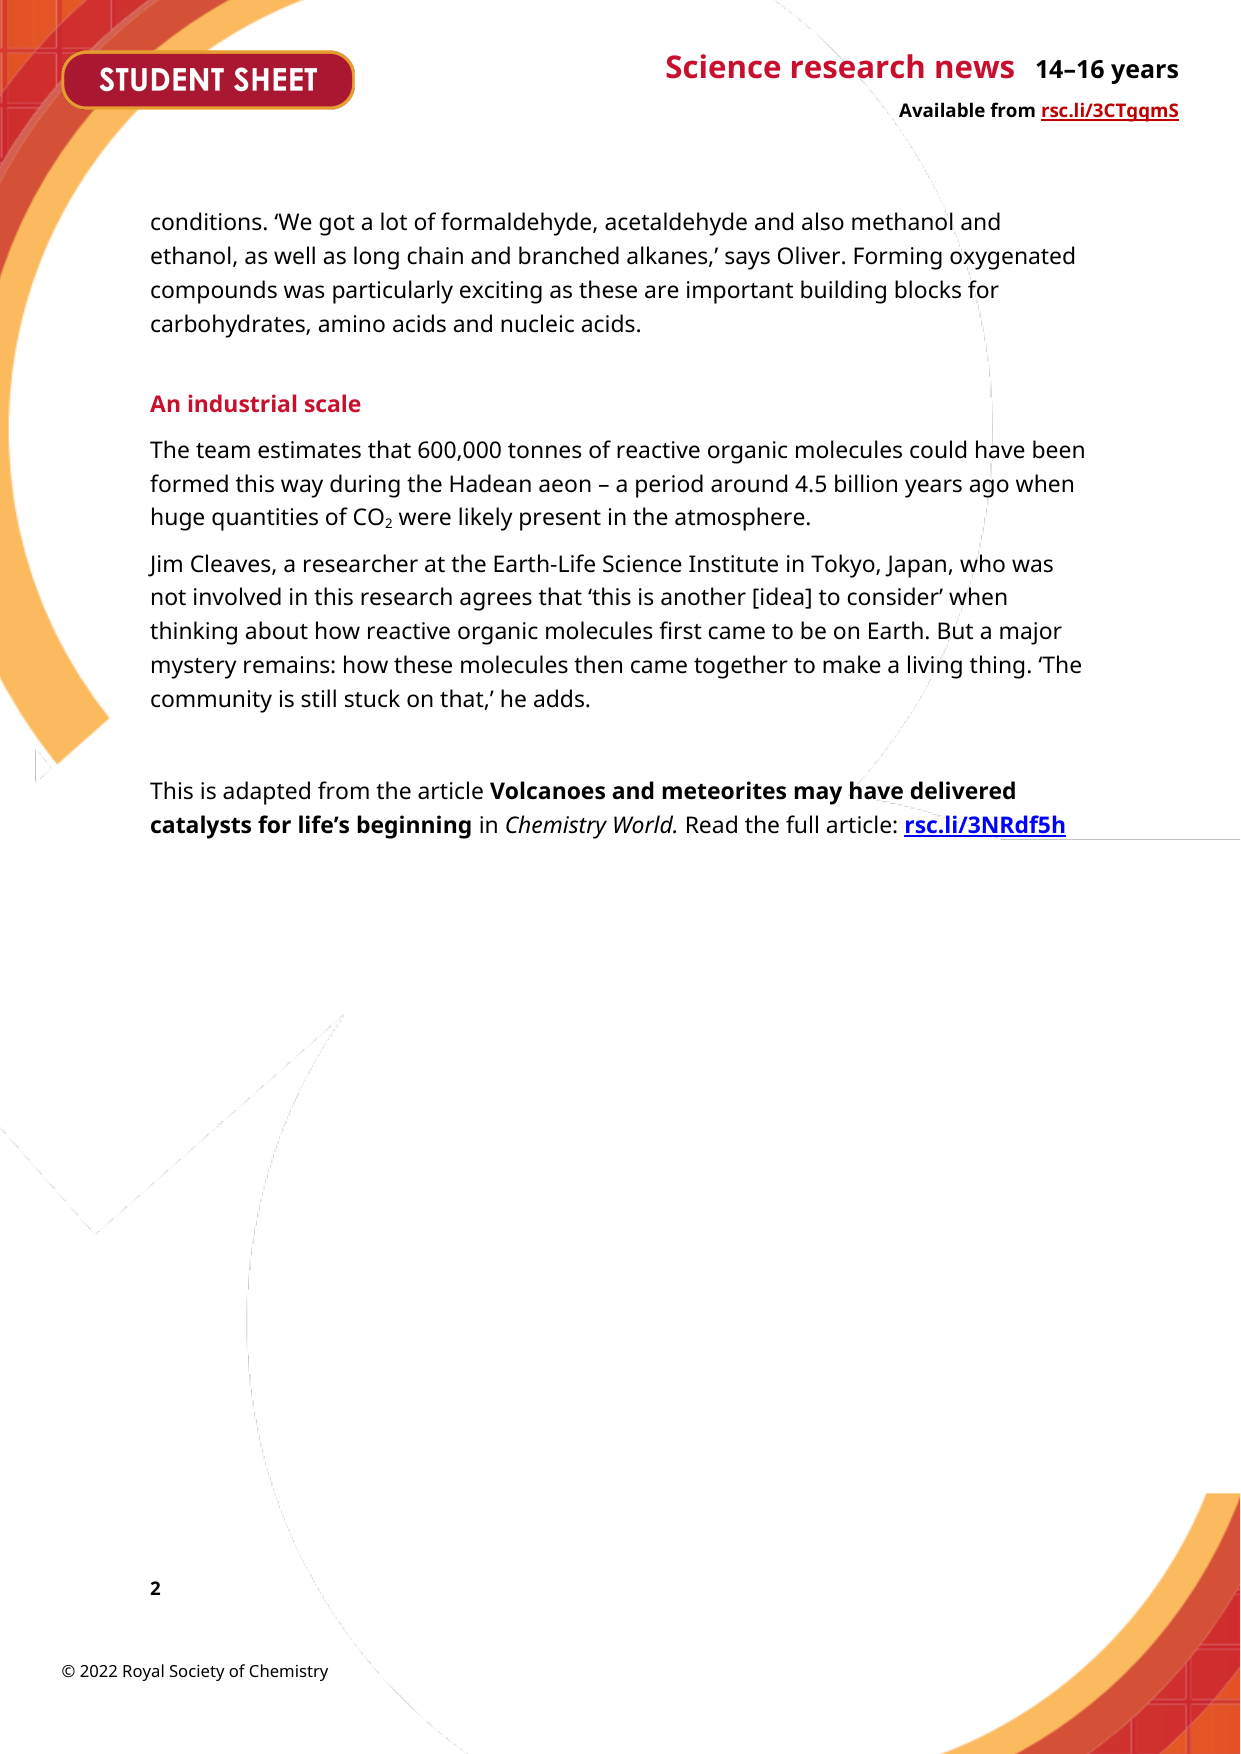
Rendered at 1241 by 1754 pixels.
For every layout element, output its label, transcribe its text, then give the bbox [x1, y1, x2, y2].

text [150, 206, 1090, 372]
text An industrial scale [150, 387, 1090, 419]
text The team estimates that 600,000 tonnes of reactive organic molecules could have been formed this way during the Hadean aeon – a period around 4.5 billion years ago when huge quantities of CO2 were likely present in the atmosphere. [150, 434, 1090, 532]
text Jim Cleaves, a researcher at the Earth-Life Science Institute in Tokyo, Japan, who was not involved in this research agrees that ‘this is another [idea] to consider’ when thinking about how reactive organic molecules first came to be on Earth. But a major mystery remains: how these molecules then came together to make a living thing. ‘The community is still stuck on that,’ he adds. [150, 547, 1090, 714]
text This is adapted from the article Volcanoes and meteorites may have delivered catalysts for life’s beginning in Chemistry World. Read the full article: rsc.li/3NRdf5h [150, 775, 1090, 840]
picture [61, 50, 355, 110]
